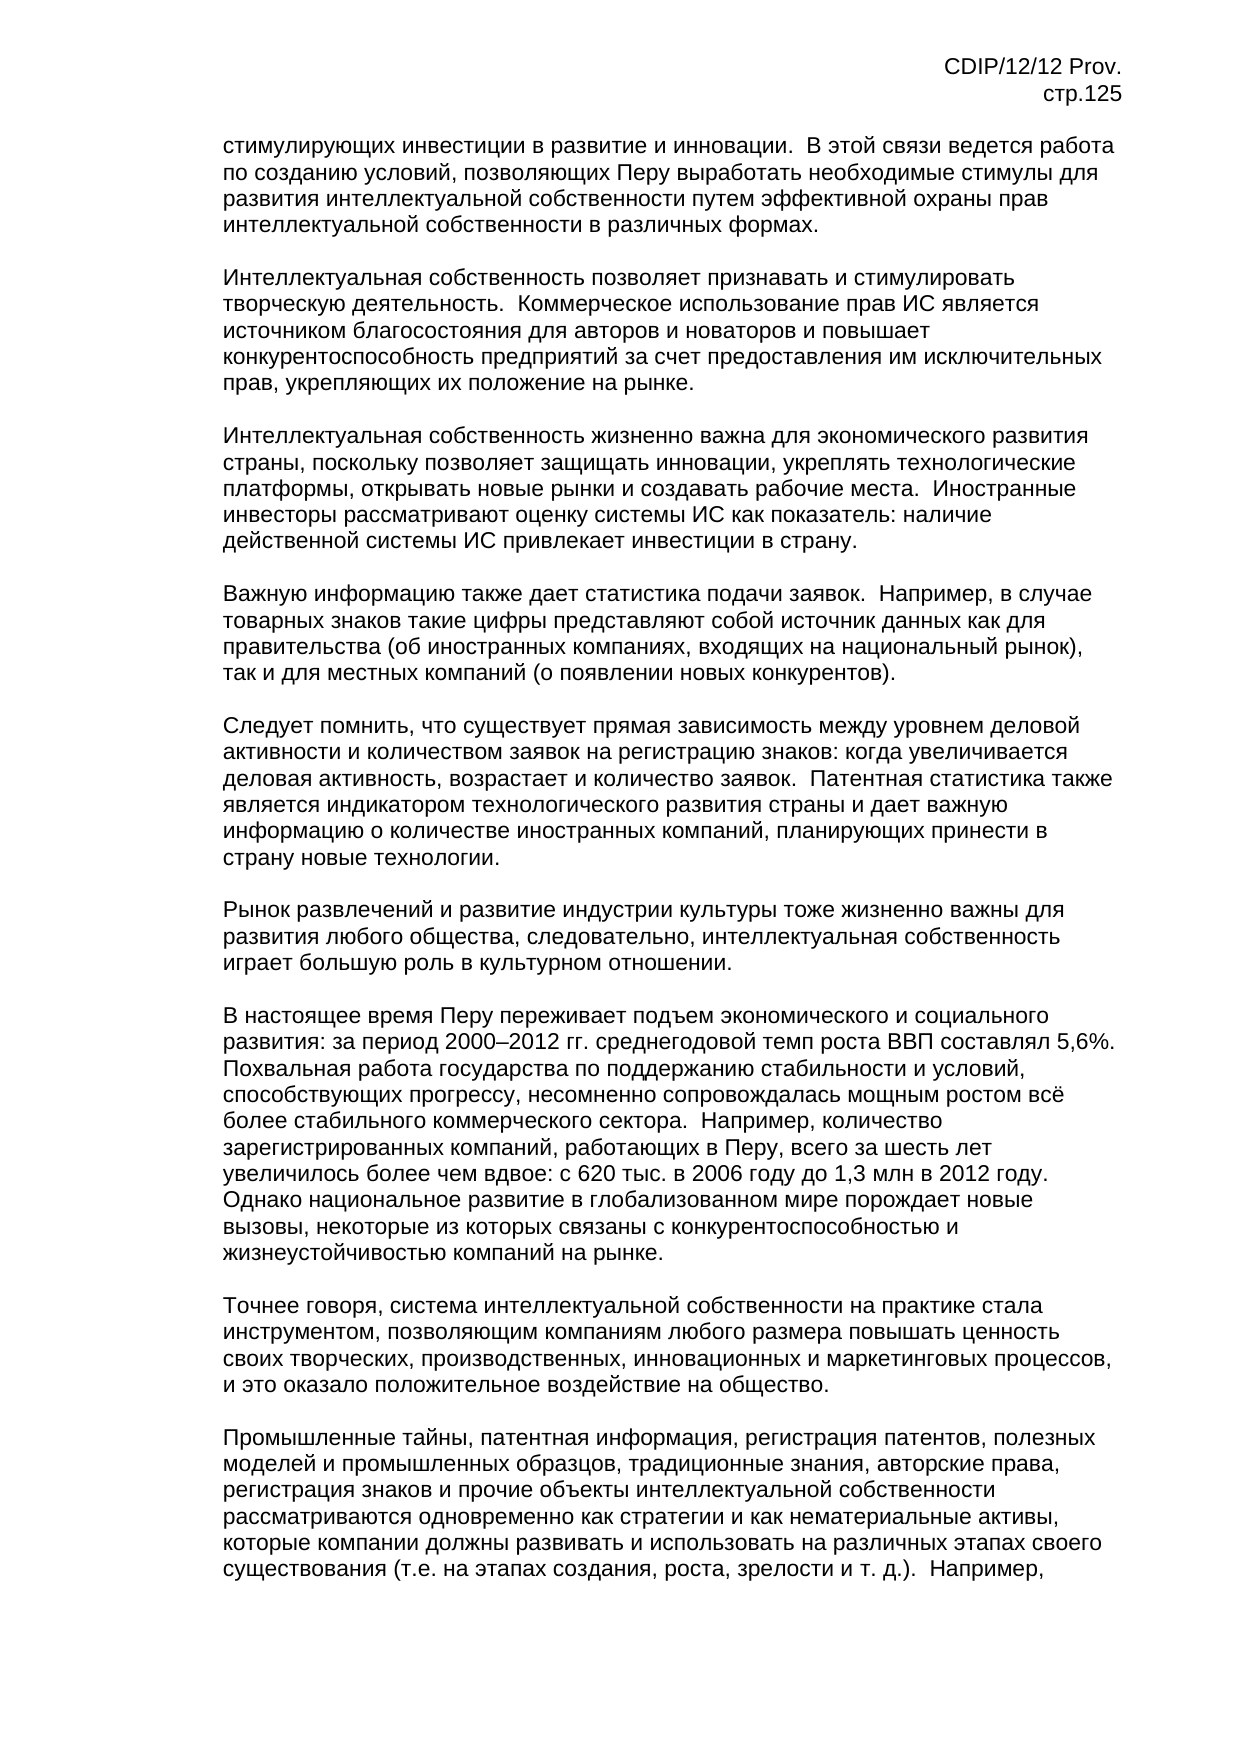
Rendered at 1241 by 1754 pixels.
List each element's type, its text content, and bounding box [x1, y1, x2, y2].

text Важную информацию также дает статистика подачи заявок. Например, в случае товарных знаков такие цифры представляют собой источник данных как для правительства (об иностранных компаниях, входящих на национальный рынок), так и для местных компаний (о появлении новых конкурентов). [223, 580, 1122, 686]
text Интеллектуальная собственность позволяет признавать и стимулировать творческую деятельность. Коммерческое использование прав ИС является источником благосостояния для авторов и новаторов и повышает конкурентоспособность предприятий за счет предоставления им исключительных прав, укрепляющих их положение на рынке. [223, 264, 1122, 396]
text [223, 1423, 1122, 1582]
text В настоящее время Перу переживает подъем экономического и социального развития: за период 2000–2012 гг. среднегодовой темп роста ВВП составлял 5,6%. Похвальная работа государства по поддержанию стабильности и условий, способствующих прогрессу, несомненно сопровождалась мощным ростом всё более стабильного коммерческого сектора. Например, количество зарегистрированных компаний, работающих в Перу, всего за шесть лет увеличилось более чем вдвое: с 620 тыс. в 2006 году до 1,3 млн в 2012 году. Однако национальное развитие в глобализованном мире порождает новые вызовы, некоторые из которых связаны с конкурентоспособностью и жизнеустойчивостью компаний на рынке. [223, 1002, 1122, 1265]
text Рынок развлечений и развитие индустрии культуры тоже жизненно важны для развития любого общества, следовательно, интеллектуальная собственность играет большую роль в культурном отношении. [223, 896, 1122, 976]
text Следует помнить, что существует прямая зависимость между уровнем деловой активности и количеством заявок на регистрацию знаков: когда увеличивается деловая активность, возрастает и количество заявок. Патентная статистика также является индикатором технологического развития страны и дает важную информацию о количестве иностранных компаний, планирующих принести в страну новые технологии. [223, 712, 1122, 870]
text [223, 132, 1122, 238]
text Точнее говоря, система интеллектуальной собственности на практике стала инструментом, позволяющим компаниям любого размера повышать ценность своих творческих, производственных, инновационных и маркетинговых процессов, и это оказало положительное воздействие на общество. [223, 1292, 1122, 1397]
text Интеллектуальная собственность жизненно важна для экономического развития страны, поскольку позволяет защищать инновации, укреплять технологические платформы, открывать новые рынки и создавать рабочие места. Иностранные инвесторы рассматривают оценку системы ИС как показатель: наличие действенной системы ИС привлекает инвестиции в страну. [223, 422, 1122, 554]
